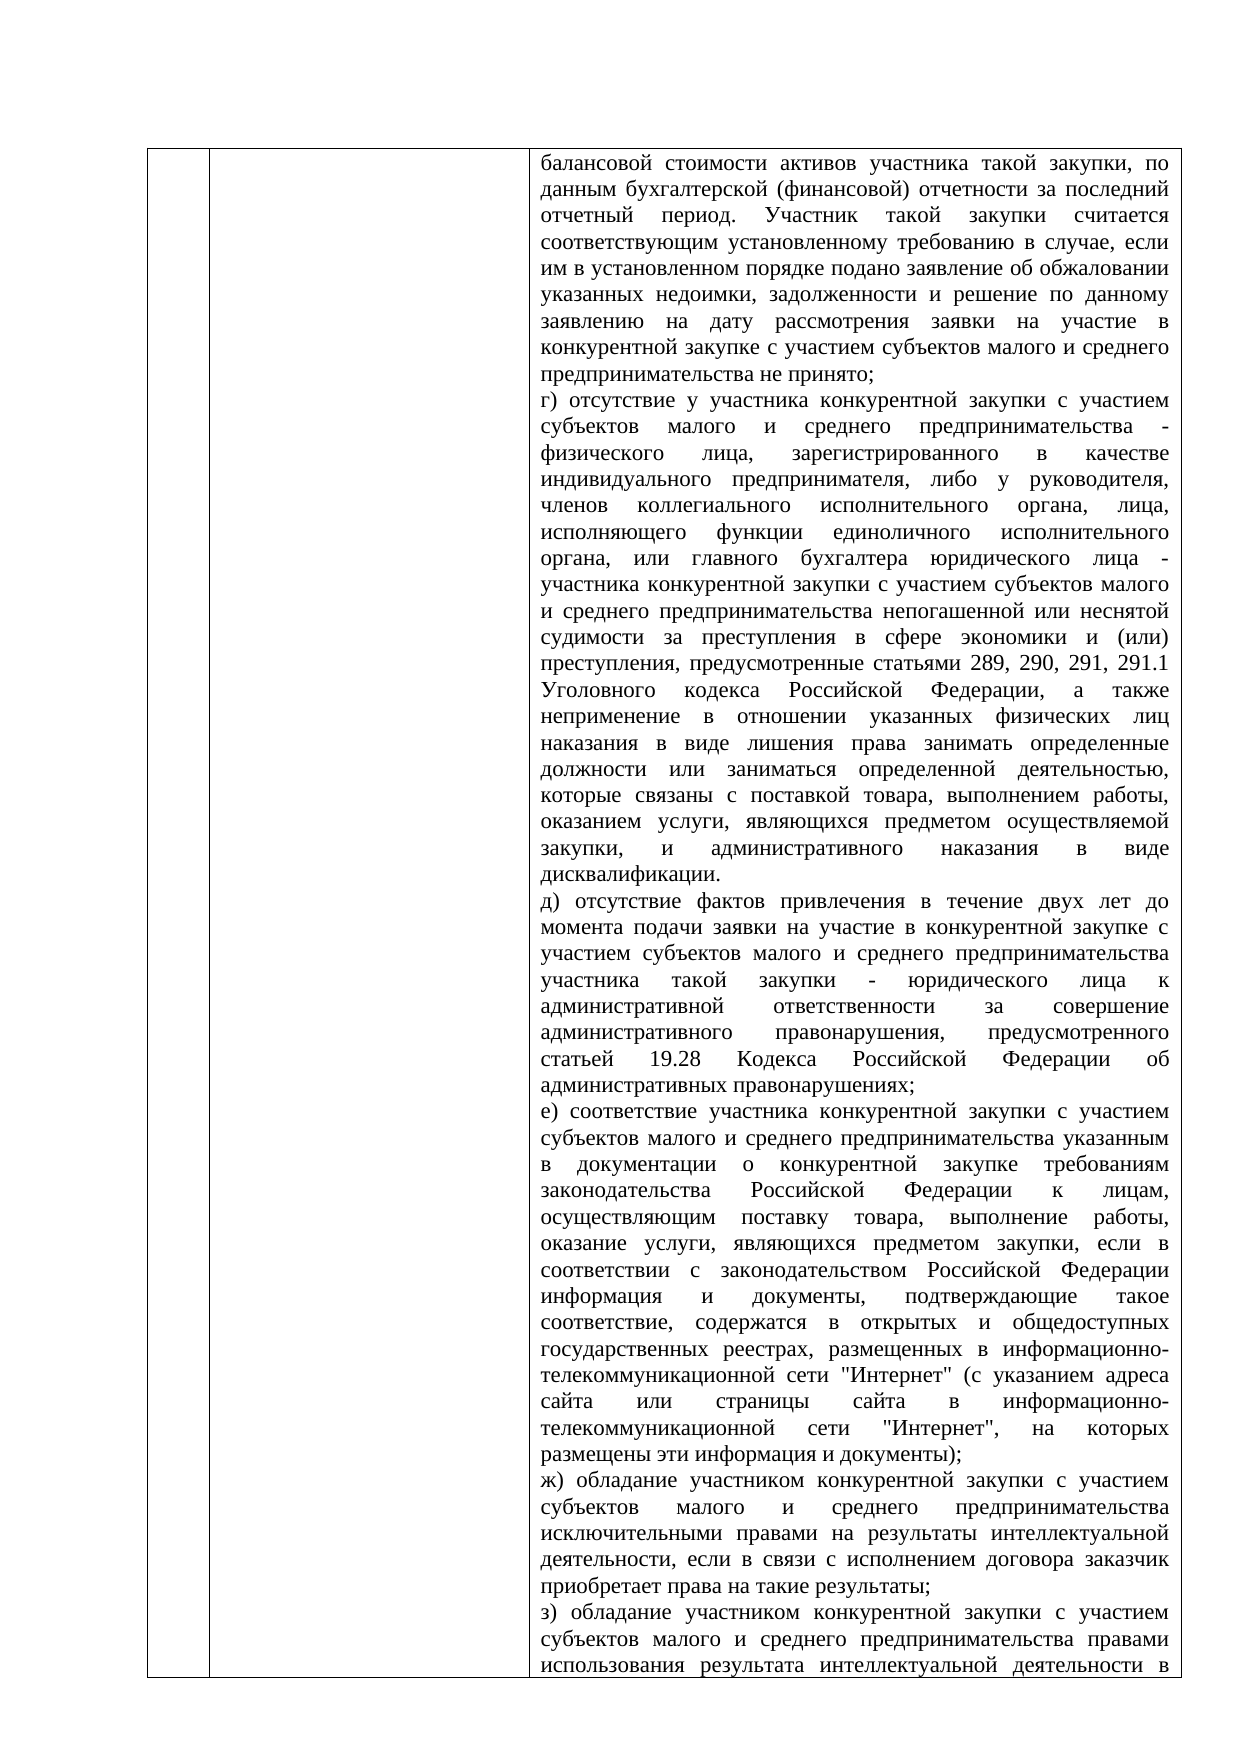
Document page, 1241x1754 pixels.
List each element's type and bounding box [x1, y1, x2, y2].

table_cell [148, 149, 209, 1677]
table_cell [210, 149, 529, 1677]
table_cell [530, 149, 1181, 1677]
